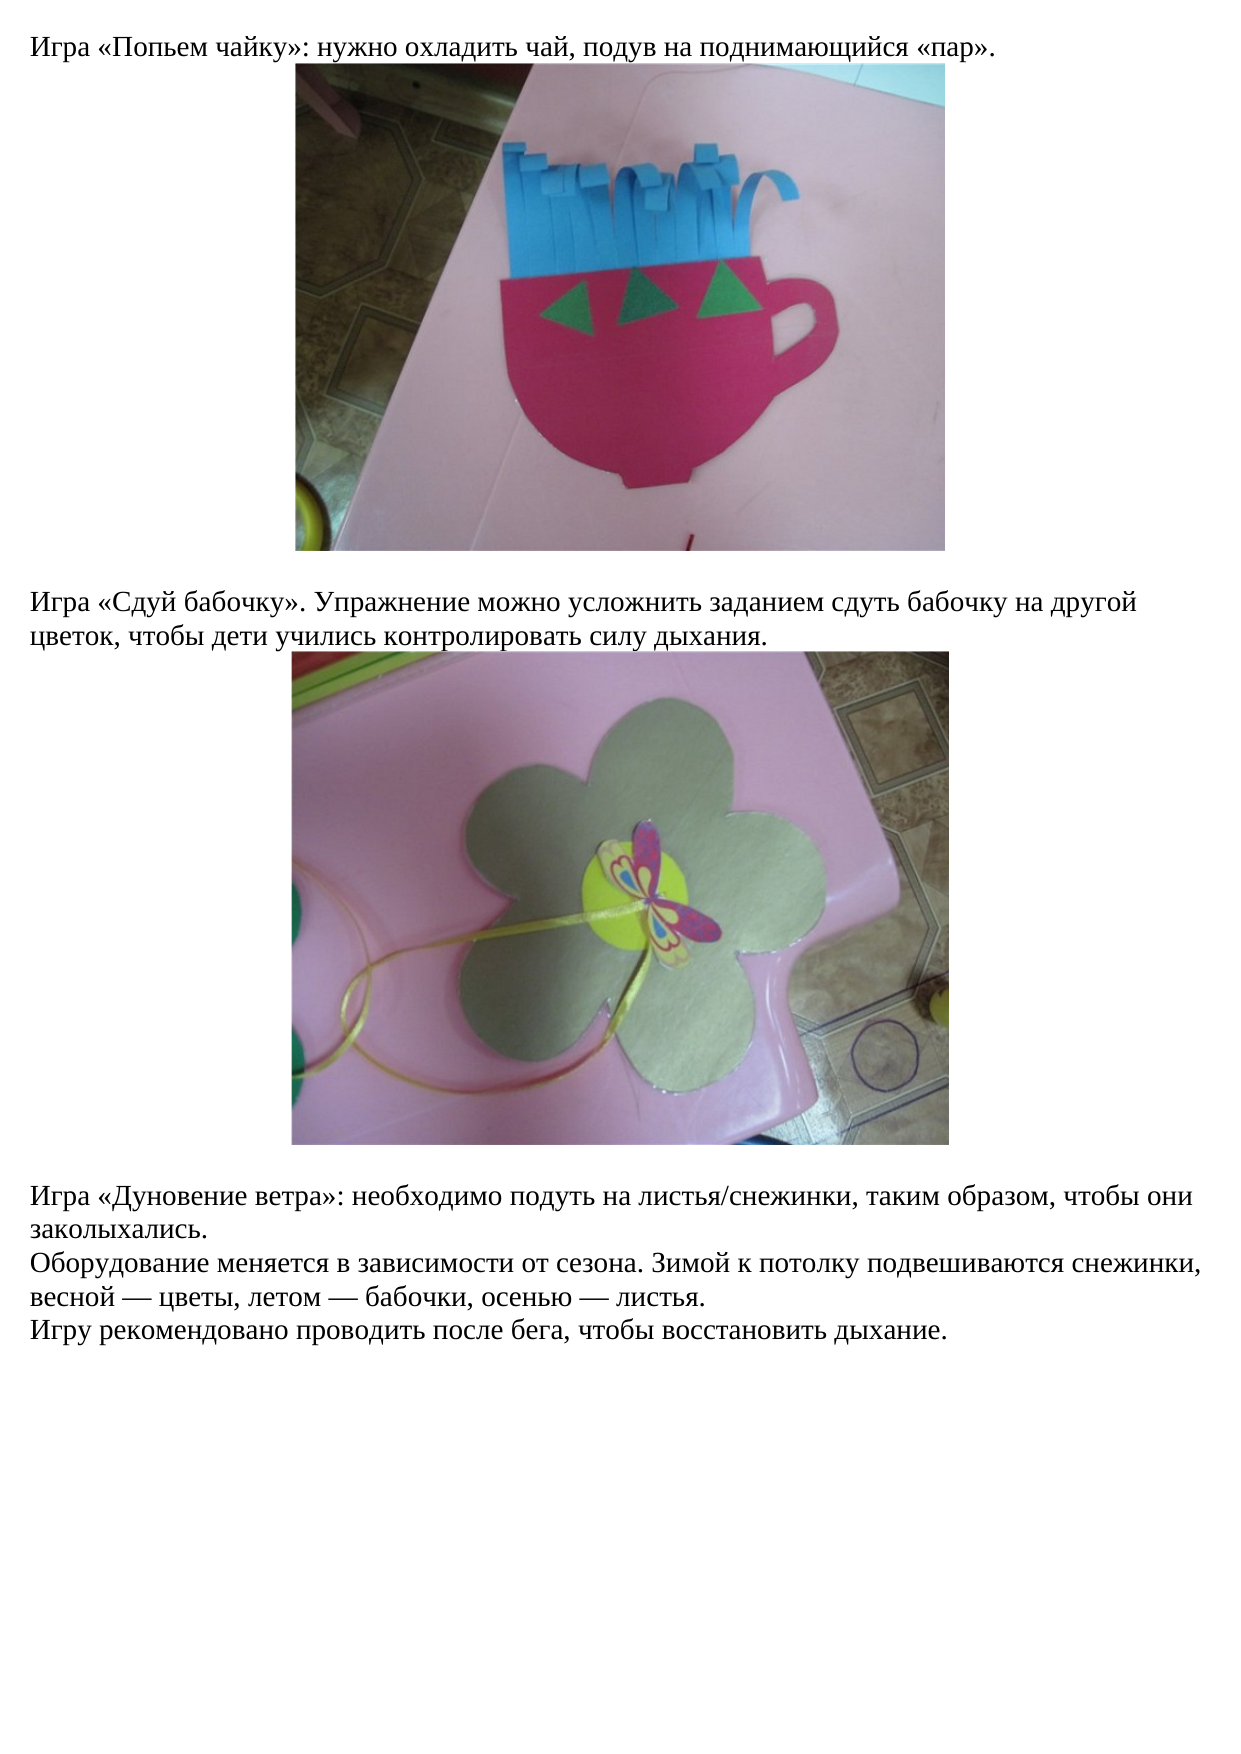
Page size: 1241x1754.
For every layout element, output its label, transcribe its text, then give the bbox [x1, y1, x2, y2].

picture [295, 63, 945, 551]
text Игра «Дуновение ветра»: необходимо подуть на листья/снежинки, таким образом, чтобы они заколыхались. [29, 1178, 1211, 1245]
text Игру рекомендовано проводить после бега, чтобы восстановить дыхание. [29, 1312, 1211, 1346]
text Игра «Сдуй бабочку». Упражнение можно усложнить заданием сдуть бабочку на другой цветок, чтобы дети учились контролировать силу дыхания. [29, 584, 1211, 651]
picture [291, 651, 949, 1145]
text Игра «Попьем чайку»: нужно охладить чай, подув на поднимающийся «пар». [29, 29, 1211, 63]
text Оборудование меняется в зависимости от сезона. Зимой к потолку подвешиваются снежинки, весной — цветы, летом — бабочки, осенью — листья. [29, 1245, 1211, 1312]
